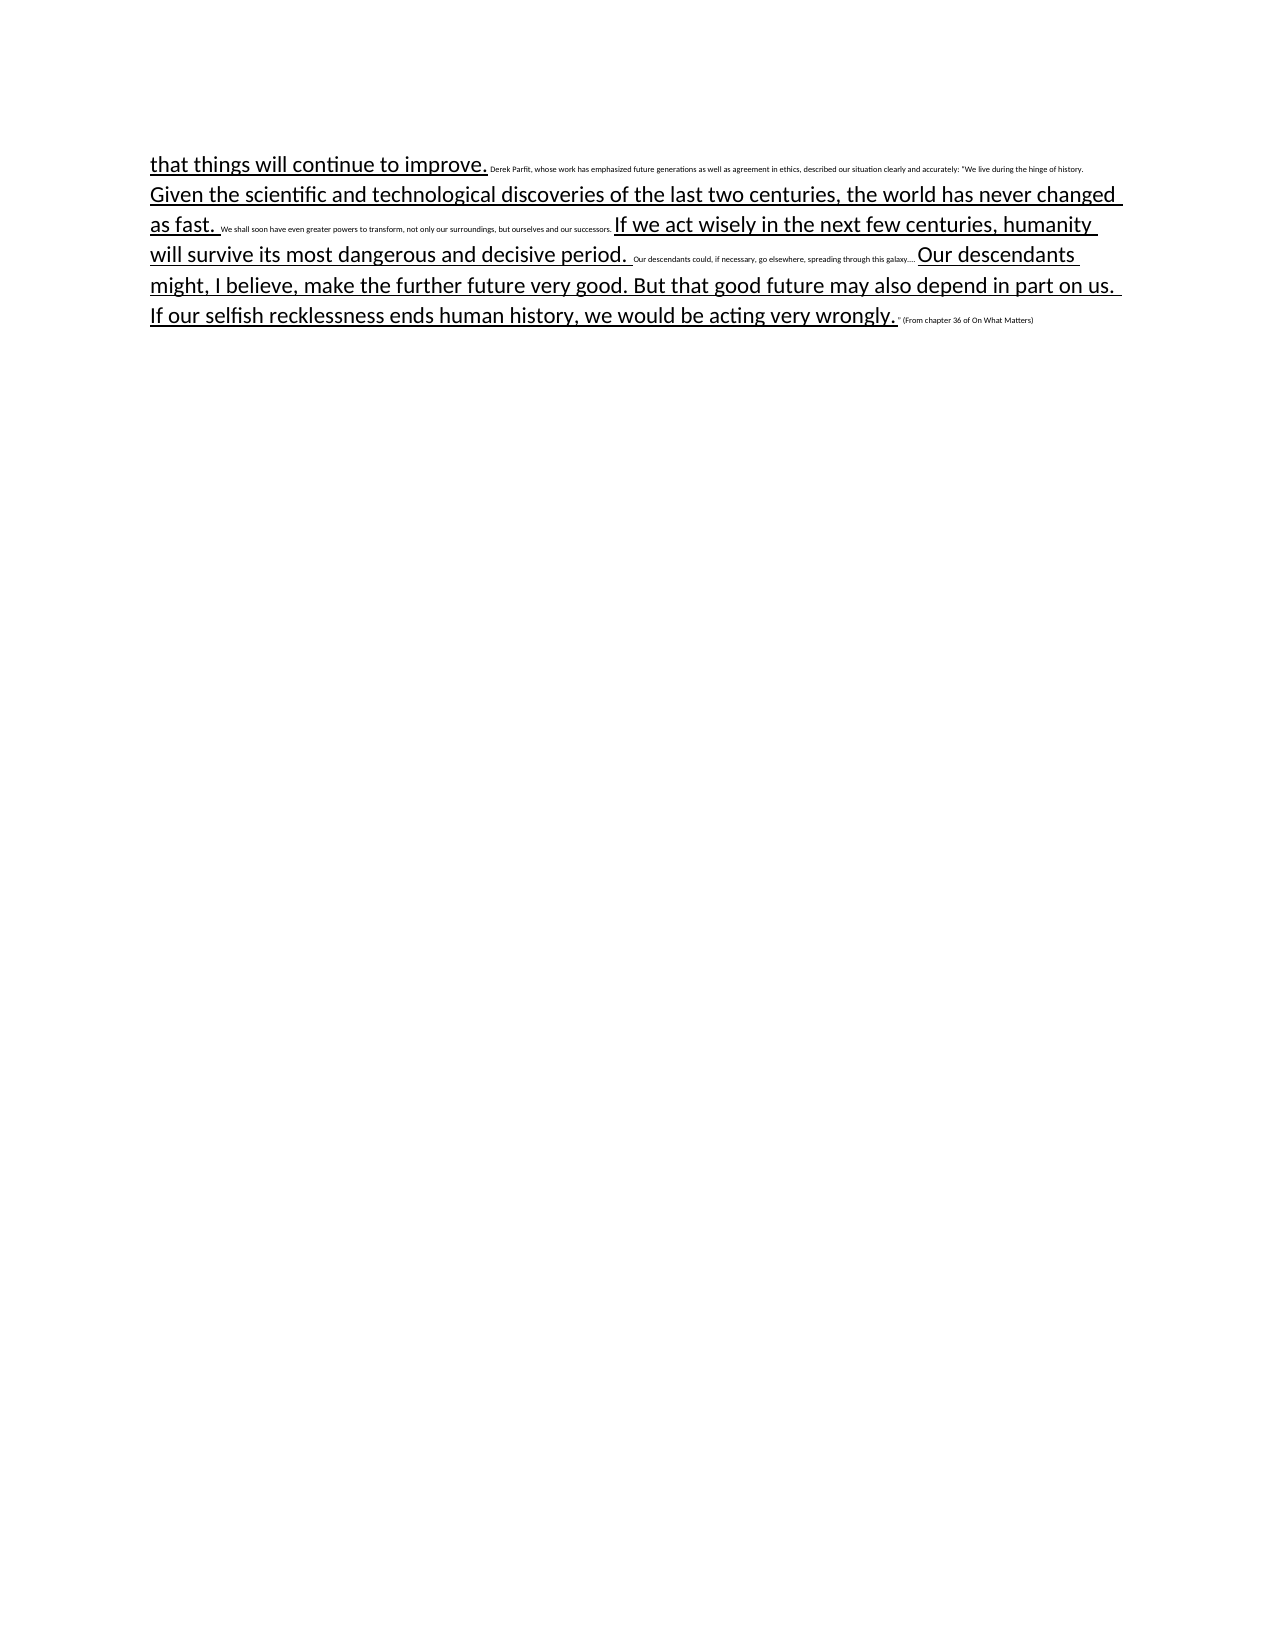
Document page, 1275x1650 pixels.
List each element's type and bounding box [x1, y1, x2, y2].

text [150, 150, 1125, 329]
